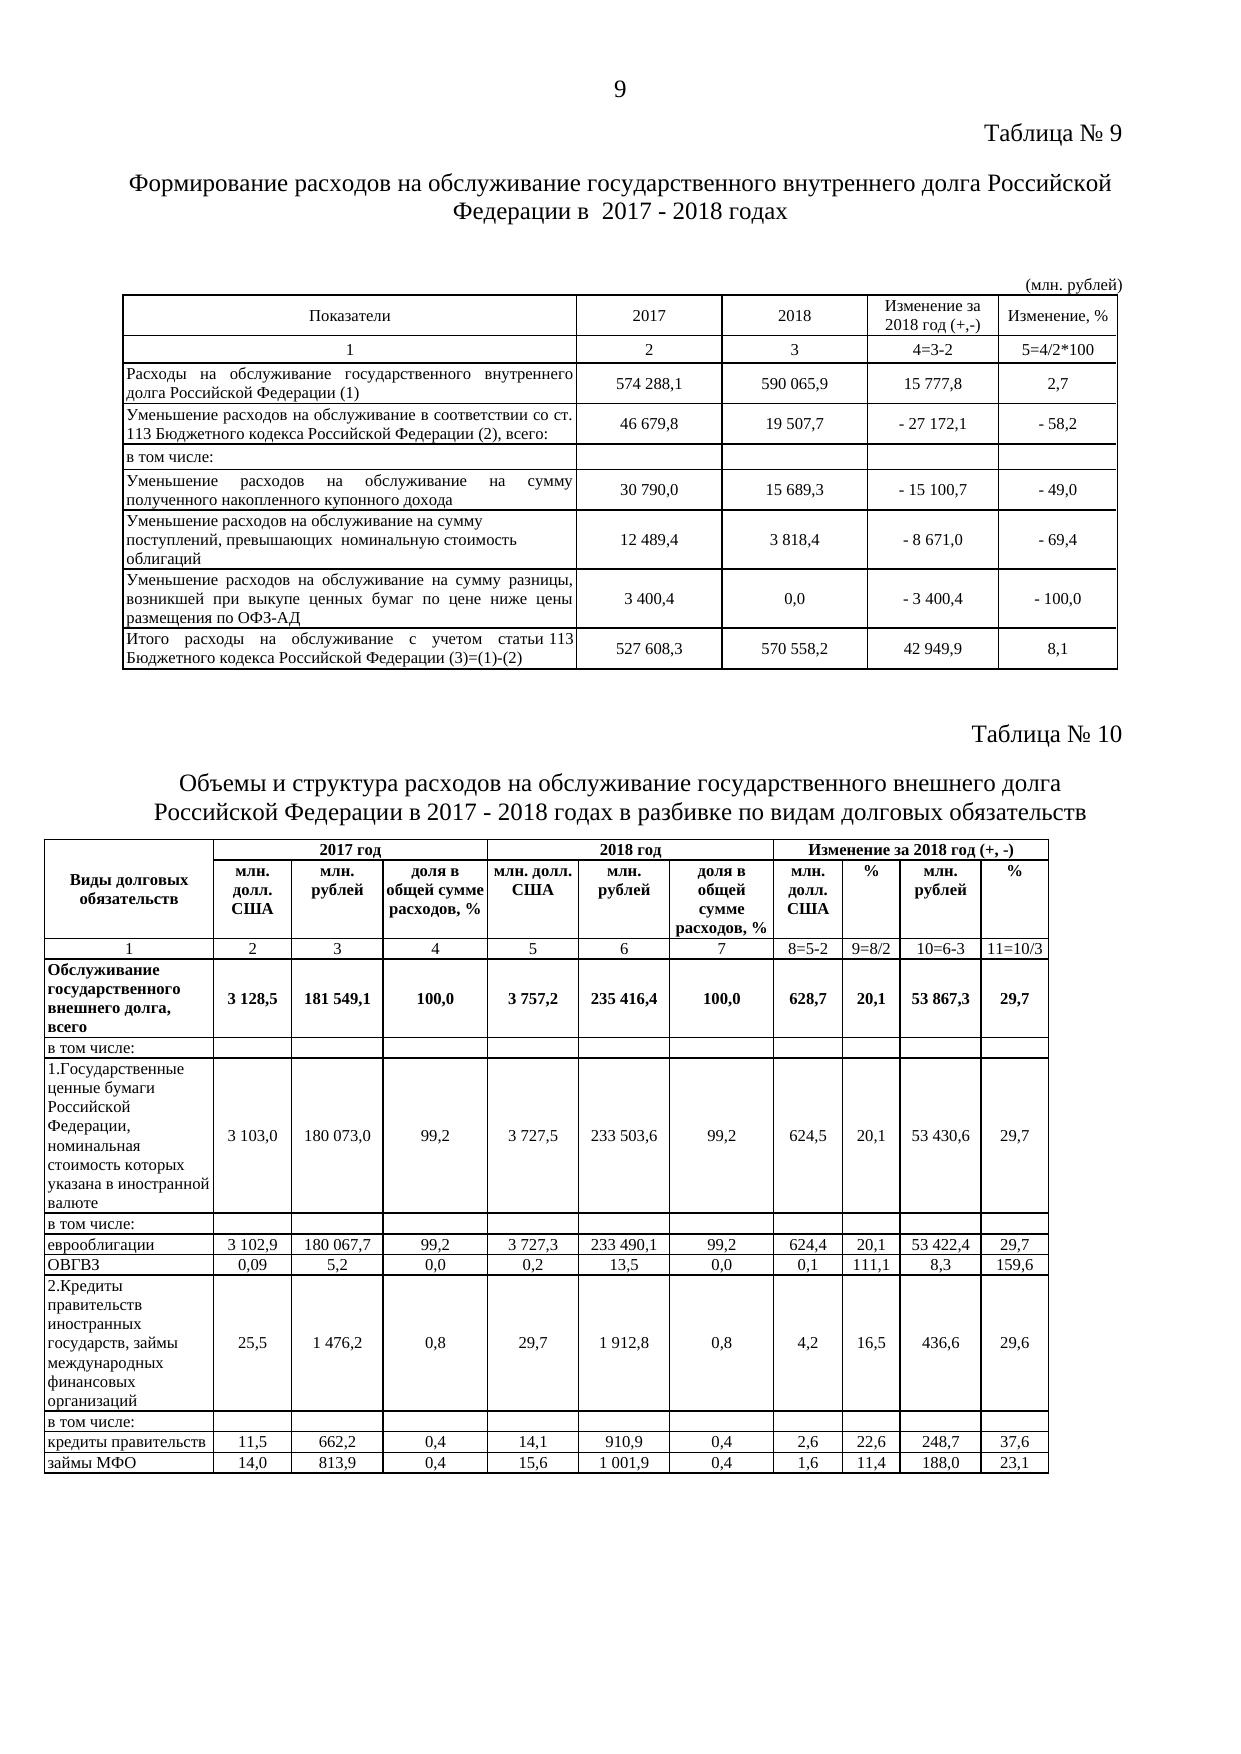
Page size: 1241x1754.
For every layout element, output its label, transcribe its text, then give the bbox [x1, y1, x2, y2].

table_cell 0,4 [384, 1432, 487, 1451]
table_cell 20,1 [843, 1235, 899, 1253]
table_cell 53 867,3 [901, 960, 980, 1036]
table_cell 46 679,8 [577, 404, 721, 443]
table_cell 1 912,8 [579, 1276, 669, 1410]
table_cell 0,4 [670, 1453, 773, 1472]
table_cell 1 [45, 939, 213, 958]
table_cell [292, 1214, 382, 1233]
table_cell Уменьшение расходов на обслуживание на сумму поступлений, превышающих номинальную стоимость облигаций [124, 511, 576, 568]
table_cell 570 558,2 [723, 629, 867, 668]
table_cell 16,5 [843, 1276, 899, 1410]
table_cell 8,1 [999, 627, 1117, 668]
table_cell 0,8 [384, 1276, 487, 1410]
table_cell [774, 1038, 842, 1057]
table_cell [292, 1412, 382, 1431]
table_header 2018 [723, 296, 867, 334]
table_cell - 3 400,4 [868, 570, 998, 627]
table_cell млн. долл. США [488, 861, 578, 937]
table_cell 29,7 [982, 1235, 1048, 1253]
table_cell [723, 445, 867, 469]
table_cell 2,6 [774, 1432, 842, 1451]
table_cell [982, 1038, 1048, 1057]
table_cell [868, 445, 998, 469]
table_cell в том числе: [45, 1038, 213, 1057]
table_cell [384, 1038, 487, 1057]
table_cell - 69,4 [999, 509, 1117, 568]
table_cell 22,6 [843, 1432, 899, 1451]
table_cell 20,1 [843, 960, 899, 1036]
table_cell 8=5-2 [774, 939, 842, 958]
table_header Виды долговых обязательств [45, 840, 213, 937]
table_cell 0,0 [670, 1255, 773, 1274]
table_cell 910,9 [579, 1432, 669, 1451]
table_header Изменение за 2018 год (+,-) [868, 296, 998, 334]
table_cell [670, 1412, 773, 1431]
table_cell Расходы на обслуживание государственного внутреннего долга Российской Федерации (1) [124, 364, 576, 403]
table_cell [384, 1412, 487, 1431]
table_cell [843, 1038, 899, 1057]
table_cell - 58,2 [999, 403, 1117, 443]
table_cell 99,2 [384, 1235, 487, 1253]
table_cell 20,1 [843, 1059, 899, 1212]
table_cell 1 001,9 [579, 1453, 669, 1472]
table_cell 1,6 [774, 1453, 842, 1472]
table_cell 25,5 [214, 1276, 291, 1410]
table_cell 624,5 [774, 1059, 842, 1212]
table_cell [488, 1412, 578, 1431]
table_cell 3 128,5 [214, 960, 291, 1036]
table_cell 99,2 [670, 1235, 773, 1253]
table_cell [982, 1412, 1048, 1431]
table_cell 4,2 [774, 1276, 842, 1410]
table_cell 662,2 [292, 1432, 382, 1451]
table_cell 42 949,9 [868, 629, 998, 668]
table_cell Уменьшение расходов на обслуживание в соответствии со ст. 113 Бюджетного кодекса Российской Федерации (2), всего: [124, 404, 576, 443]
table_cell [292, 1038, 382, 1057]
table_cell [901, 1214, 980, 1233]
table_cell [577, 445, 721, 469]
table_cell 0,4 [670, 1432, 773, 1451]
text Таблица № 10 [118, 719, 1122, 748]
table_cell 0,2 [488, 1255, 578, 1274]
table_cell 6 [579, 939, 669, 958]
table_cell 188,0 [901, 1453, 980, 1472]
table_cell 181 549,1 [292, 960, 382, 1036]
table_header 2017 [577, 296, 721, 334]
table_cell [901, 1412, 980, 1431]
text Формирование расходов на обслуживание государственного внутреннего долга Российской Федерации в 2017 - 2018 годах [118, 168, 1122, 225]
table_cell 111,1 [843, 1255, 899, 1274]
table_header 2017 год [214, 840, 487, 859]
table_cell [843, 1214, 899, 1233]
table_cell 0,1 [774, 1255, 842, 1274]
table_cell млн. рублей [901, 861, 980, 937]
table_cell [488, 1038, 578, 1057]
table_cell 574 288,1 [577, 364, 721, 403]
table_cell [999, 443, 1117, 469]
table_cell 3 102,9 [214, 1235, 291, 1253]
table_cell 1 [124, 336, 576, 362]
table_cell 624,4 [774, 1235, 842, 1253]
table_cell 5,2 [292, 1255, 382, 1274]
table_cell 813,9 [292, 1453, 382, 1472]
table_cell млн. рублей [292, 861, 382, 937]
table_cell 5 [488, 939, 578, 958]
text Таблица № 9 [118, 118, 1122, 147]
table_cell 10=6-3 [901, 939, 980, 958]
table_cell [982, 1214, 1048, 1233]
table_cell 3 103,0 [214, 1059, 291, 1212]
table_cell займы МФО [45, 1453, 213, 1472]
table_cell 3 818,4 [723, 511, 867, 568]
table_cell 628,7 [774, 960, 842, 1036]
table_cell 2,7 [999, 362, 1117, 403]
table_cell [214, 1214, 291, 1233]
table_cell 19 507,7 [723, 404, 867, 443]
table_header Изменение, % [999, 296, 1117, 334]
table_cell 180 067,7 [292, 1235, 382, 1253]
table_cell - 15 100,7 [868, 470, 998, 509]
table_cell 9=8/2 [843, 939, 899, 958]
table_cell 3 400,4 [577, 570, 721, 627]
text (млн. рублей) [118, 275, 1122, 294]
table_cell 11,5 [214, 1432, 291, 1451]
table_cell [843, 1412, 899, 1431]
table_cell [579, 1412, 669, 1431]
table_cell 2 [577, 336, 721, 362]
table_cell - 8 671,0 [868, 511, 998, 568]
table_cell [901, 1038, 980, 1057]
table_header 2018 год [488, 840, 773, 859]
table_cell 12 489,4 [577, 511, 721, 568]
table_cell 2 [214, 939, 291, 958]
table_cell 8,3 [901, 1255, 980, 1274]
table_cell млн. долл. США [774, 861, 842, 937]
table_cell 5=4/2*100 [999, 335, 1117, 362]
table_cell - 27 172,1 [868, 404, 998, 443]
table_cell [488, 1214, 578, 1233]
table_cell 11=10/3 [982, 939, 1048, 958]
table_cell ОВГВЗ [45, 1255, 213, 1274]
table_cell млн. долл. США [214, 861, 291, 937]
table_cell Уменьшение расходов на обслуживание на сумму разницы, возникшей при выкупе ценных бумаг по цене ниже цены размещения по ОФЗ-АД [124, 570, 576, 627]
table_cell 3 [723, 336, 867, 362]
table_cell 53 430,6 [901, 1059, 980, 1212]
table_cell 14,0 [214, 1453, 291, 1472]
table_cell 3 727,5 [488, 1059, 578, 1212]
table_cell 0,4 [384, 1453, 487, 1472]
table_cell 1 476,2 [292, 1276, 382, 1410]
table_cell 0,0 [384, 1255, 487, 1274]
table_cell 15 689,3 [723, 470, 867, 509]
table_cell [579, 1214, 669, 1233]
table_cell 233 503,6 [579, 1059, 669, 1212]
table_cell 100,0 [384, 960, 487, 1036]
table_cell 590 065,9 [723, 364, 867, 403]
table_cell [670, 1214, 773, 1233]
table_cell 0,8 [670, 1276, 773, 1410]
table_header Изменение за 2018 год (+, -) [774, 840, 1048, 859]
table_cell 233 490,1 [579, 1235, 669, 1253]
table_cell Итого расходы на обслуживание с учетом статьи 113 Бюджетного кодекса Российской Федерации (3)=(1)-(2) [124, 629, 576, 668]
table_cell 29,7 [982, 960, 1048, 1036]
table_cell - 49,0 [999, 469, 1117, 509]
table_cell 29,7 [982, 1059, 1048, 1212]
table_cell [774, 1412, 842, 1431]
table_cell 11,4 [843, 1453, 899, 1472]
table_cell 13,5 [579, 1255, 669, 1274]
table_cell в том числе: [124, 445, 576, 469]
table_cell [670, 1038, 773, 1057]
table_cell 53 422,4 [901, 1235, 980, 1253]
table_cell 3 727,3 [488, 1235, 578, 1253]
table_cell [214, 1038, 291, 1057]
table_cell 29,6 [982, 1276, 1048, 1410]
text Объемы и структура расходов на обслуживание государственного внешнего долга Российской Федерации в 2017 - 2018 годах в разбивке по видам долговых обязательств [118, 768, 1122, 826]
table_cell 235 416,4 [579, 960, 669, 1036]
table_cell 159,6 [982, 1255, 1048, 1274]
table_cell % [843, 861, 899, 937]
table_cell [214, 1412, 291, 1431]
table_cell в том числе: [45, 1412, 213, 1431]
table_cell % [982, 861, 1048, 937]
table_cell [579, 1038, 669, 1057]
table_cell 3 [292, 939, 382, 958]
table_cell доля в общей сумме расходов, % [670, 861, 773, 937]
table_cell 436,6 [901, 1276, 980, 1410]
table_cell 29,7 [488, 1276, 578, 1410]
table_cell 4 [384, 939, 487, 958]
table_cell кредиты правительств [45, 1432, 213, 1451]
table_cell 0,0 [723, 570, 867, 627]
table_cell Уменьшение расходов на обслуживание на сумму полученного накопленного купонного дохода [124, 470, 576, 509]
table_cell 1.Государственные ценные бумаги Российской Федерации, номинальная стоимость которых указана в иностранной валюте [45, 1059, 213, 1212]
table_cell 4=3-2 [868, 336, 998, 362]
table_cell млн. рублей [579, 861, 669, 937]
table_cell доля в общей сумме расходов, % [384, 861, 487, 937]
table_header Показатели [124, 296, 576, 334]
table_cell 15 777,8 [868, 364, 998, 403]
table_cell 99,2 [670, 1059, 773, 1212]
table_cell в том числе: [45, 1214, 213, 1233]
table_cell 7 [670, 939, 773, 958]
table_cell Обслуживание государственного внешнего долга, всего [45, 960, 213, 1036]
table_cell 3 757,2 [488, 960, 578, 1036]
table_cell 14,1 [488, 1432, 578, 1451]
table_cell 37,6 [982, 1432, 1048, 1451]
table_cell 23,1 [982, 1453, 1048, 1472]
table_cell 99,2 [384, 1059, 487, 1212]
table_cell 30 790,0 [577, 470, 721, 509]
table_cell - 100,0 [999, 568, 1117, 627]
table_cell еврооблигации [45, 1235, 213, 1253]
table_cell 100,0 [670, 960, 773, 1036]
table_cell 15,6 [488, 1453, 578, 1472]
table_cell 2.Кредиты правительств иностранных государств, займы международных финансовых организаций [45, 1276, 213, 1410]
table_cell 248,7 [901, 1432, 980, 1451]
table_cell 0,09 [214, 1255, 291, 1274]
table_cell 180 073,0 [292, 1059, 382, 1212]
table_cell [774, 1214, 842, 1233]
table_cell [384, 1214, 487, 1233]
table_cell 527 608,3 [577, 629, 721, 668]
